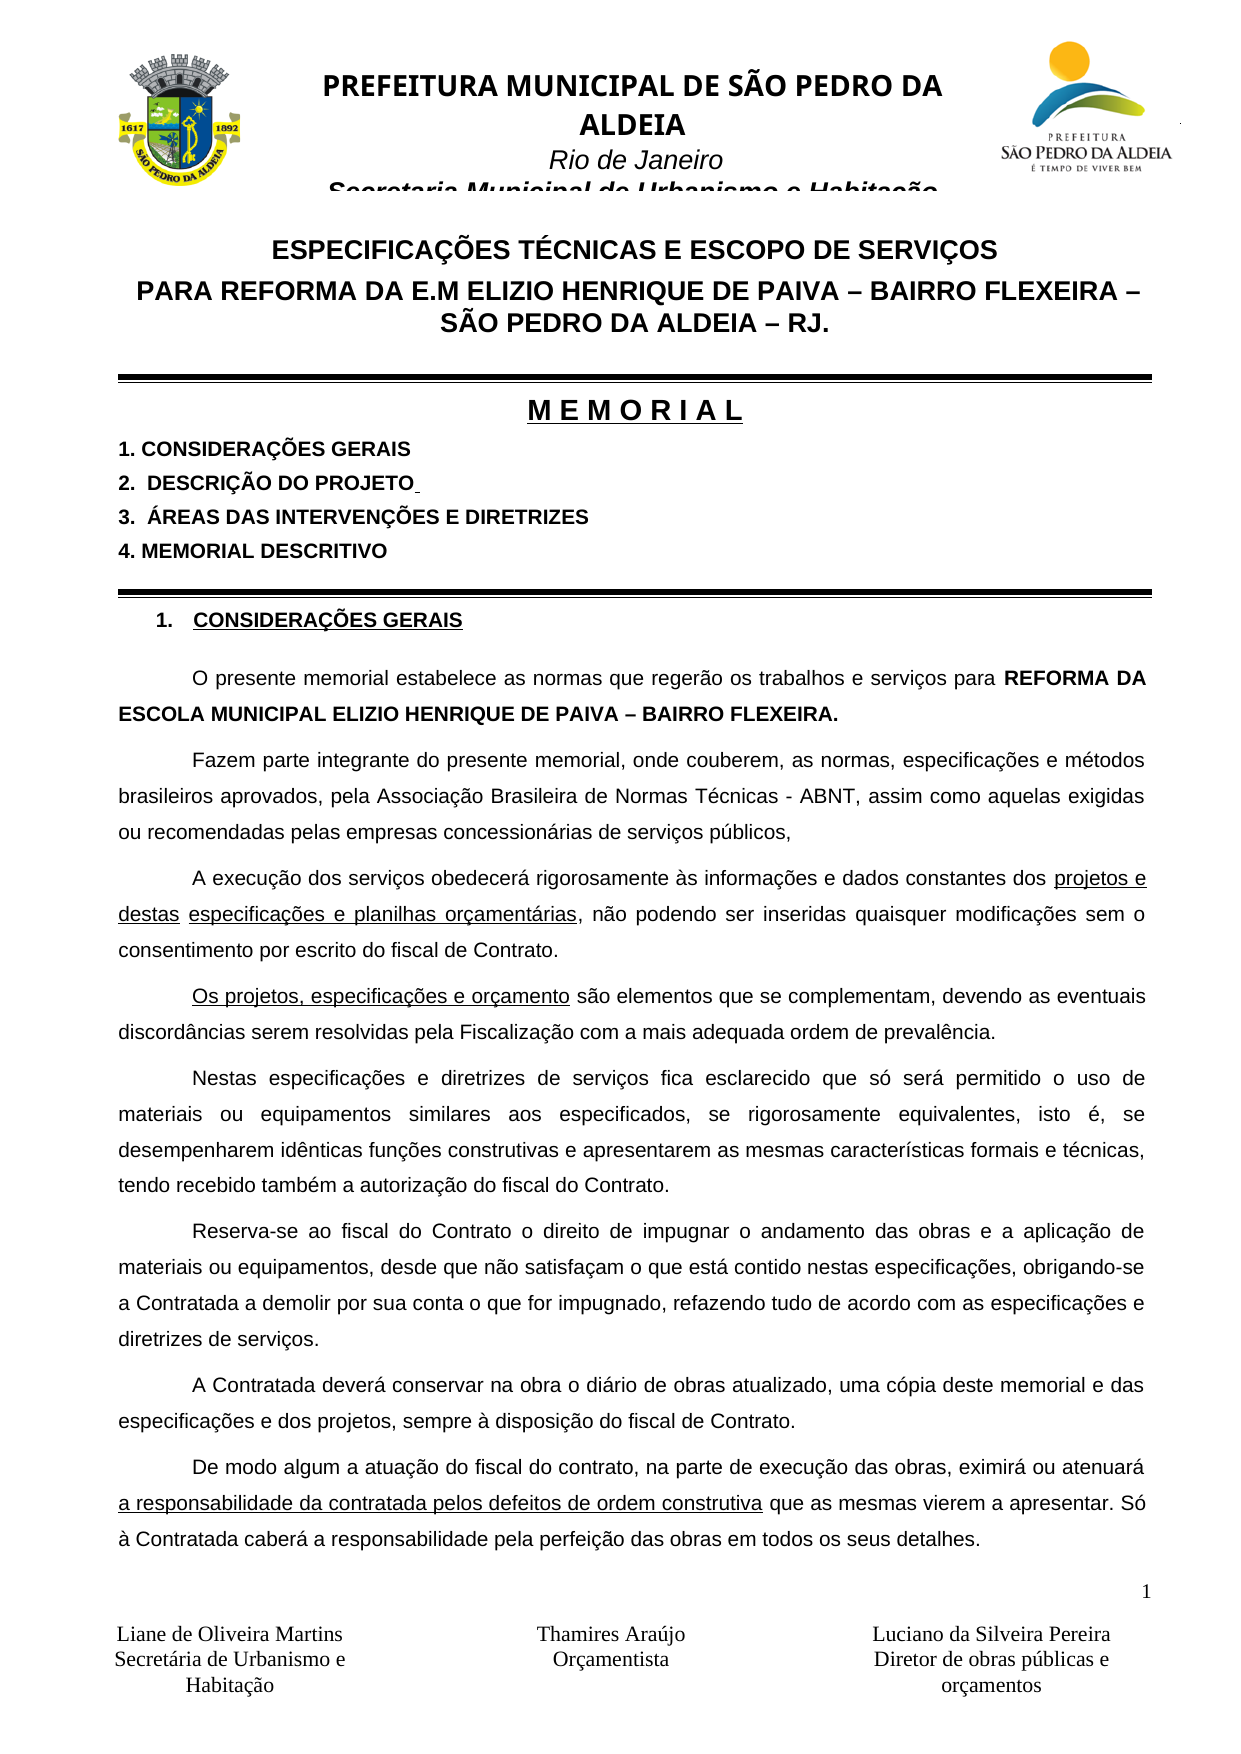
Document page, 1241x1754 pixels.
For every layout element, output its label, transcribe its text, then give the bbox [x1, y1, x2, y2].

subtitle CONSIDERAÇÕES GERAIS [156, 608, 1146, 632]
text A Contratada deverá conservar na obra o diário de obras atualizado, uma cópia deste memorial e das especificações e dos projetos, sempre à disposição do fiscal de Contrato. [118, 1373, 1146, 1433]
text O presente memorial estabelece as normas que regerão os trabalhos e serviços para REFORMA DA ESCOLA MUNICIPAL ELIZIO HENRIQUE DE PAIVA – BAIRRO FLEXEIRA. [118, 666, 1146, 726]
subtitle ESPECIFICAÇÕES TÉCNICAS E ESCOPO DE SERVIÇOS [118, 234, 1152, 265]
text De modo algum a atuação do fiscal do contrato, na parte de execução das obras, eximirá ou atenuará a responsabilidade da contratada pelos defeitos de ordem construtiva que as mesmas vierem a apresentar. Só à Contratada caberá a responsabilidade pela perfeição das obras em todos os seus detalhes. [118, 1455, 1146, 1551]
text 4. MEMORIAL DESCRITIVO [118, 539, 1152, 563]
text 1. CONSIDERAÇÕES GERAIS [118, 437, 1205, 461]
picture [118, 54, 241, 186]
text 2. DESCRIÇÃO DO PROJETO [118, 471, 1205, 495]
text Reserva-se ao fiscal do Contrato o direito de impugnar o andamento das obras e a aplicação de materiais ou equipamentos, desde que não satisfaçam o que está contido nestas especificações, obrigando-se a Contratada a demolir por sua conta o que for impugnado, refazendo tudo de acordo com as especificações e diretrizes de serviços. [118, 1219, 1146, 1351]
text Fazem parte integrante do presente memorial, onde couberem, as normas, especificações e métodos brasileiros aprovados, pela Associação Brasileira de Normas Técnicas - ABNT, assim como aquelas exigidas ou recomendadas pelas empresas concessionárias de serviços públicos, [118, 748, 1146, 844]
subtitle PARA REFORMA DA E.M ELIZIO HENRIQUE DE PAIVA – BAIRRO FLEXEIRA – SÃO PEDRO DA ALDEIA – RJ. [118, 275, 1152, 338]
text A execução dos serviços obedecerá rigorosamente às informações e dados constantes dos projetos e destas especificações e planilhas orçamentárias, não podendo ser inseridas quaisquer modificações sem o consentimento por escrito do fiscal de Contrato. [118, 866, 1146, 962]
subtitle 3. ÁREAS DAS INTERVENÇÕES E DIRETRIZES [118, 505, 1205, 529]
text Os projetos, especificações e orçamento são elementos que se complementam, devendo as eventuais discordâncias serem resolvidas pela Fiscalização com a mais adequada ordem de prevalência. [118, 984, 1146, 1043]
text Nestas especificações e diretrizes de serviços fica esclarecido que só será permitido o uso de materiais ou equipamentos similares aos especificados, se rigorosamente equivalentes, isto é, se desempenharem idênticas funções construtivas e apresentarem as mesmas características formais e técnicas, tendo recebido também a autorização do fiscal do Contrato. [118, 1066, 1146, 1197]
text M E M O R I A L [118, 393, 1152, 427]
